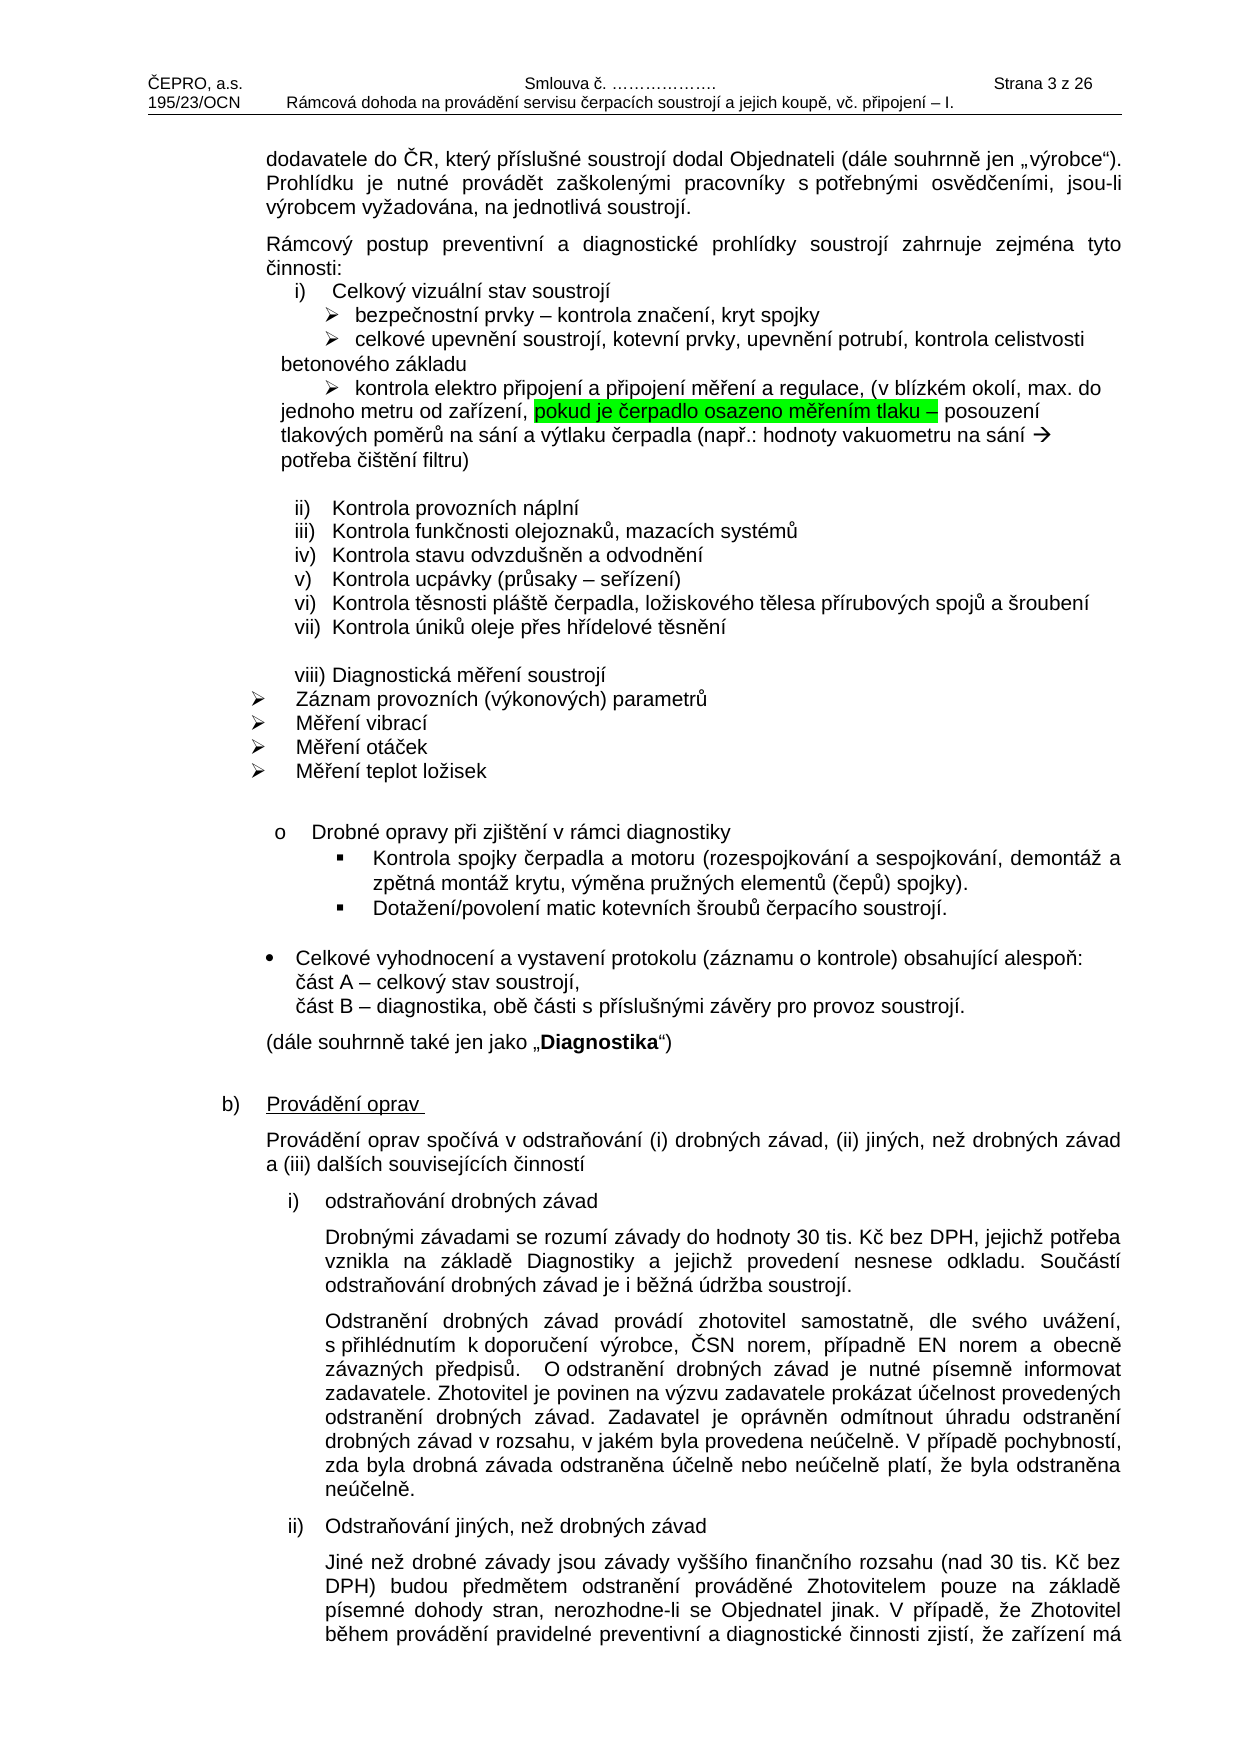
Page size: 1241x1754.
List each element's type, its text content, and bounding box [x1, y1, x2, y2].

list Kontrola stavu odvzdušněn a odvodnění [294, 543, 1122, 567]
text Rámcový postup preventivní a diagnostické prohlídky soustrojí zahrnuje zejména tyto činnosti: [266, 231, 1122, 279]
list Měření otáček [148, 735, 1122, 759]
text Odstranění drobných závad provádí zhotovitel samostatně, dle svého uvážení, s přihlédnutím k doporučení výrobce, ČSN norem, případně EN norem a obecně závazných předpisů. O odstranění drobných závad je nutné písemně informovat zadavatele. Zhotovitel je povinen na výzvu zadavatele prokázat účelnost provedených odstranění drobných závad. Zadavatel je oprávněn odmítnout úhradu odstranění drobných závad v rozsahu, v jakém byla provedena neúčelně. V případě pochybností, zda byla drobná závada odstraněna účelně nebo neúčelně platí, že byla odstraněna neúčelně. [325, 1309, 1122, 1501]
text (dále souhrnně také jen jako „Diagnostika“) [266, 1030, 1122, 1054]
list Drobné opravy při zjištění v rámci diagnostiky [274, 820, 1122, 846]
list Celkové vyhodnocení a vystavení protokolu (záznamu o kontrole) obsahující alespoň: [266, 946, 1122, 970]
list odstraňování drobných závad [288, 1188, 1122, 1212]
list Kontrola spojky čerpadla a motoru (rozespojkování a sespojkování, demontáž a zpětná montáž krytu, výměna pružných elementů (čepů) spojky). [335, 846, 1122, 895]
list Záznam provozních (výkonových) parametrů [148, 687, 1122, 711]
text část B – diagnostika, obě části s příslušnými závěry pro provoz soustrojí. [295, 994, 1122, 1018]
text Provádění oprav spočívá v odstraňování (i) drobných závad, (ii) jiných, než drobných závad a (iii) dalších souvisejících činností [266, 1128, 1122, 1176]
list Dotažení/povolení matic kotevních šroubů čerpacího soustrojí. [335, 896, 1122, 920]
list Provádění oprav [222, 1092, 1122, 1116]
list Kontrola provozních náplní [294, 495, 1122, 519]
list kontrola elektro připojení a připojení měření a regulace, (v blízkém okolí, max. do jednoho metru od zařízení, pokud je čerpadlo osazeno měřením tlaku – posouzení tlakových poměrů na sání a výtlaku čerpadla (např.: hodnoty vakuometru na sání potřeba čištění filtru) [281, 375, 1122, 471]
list celkové upevnění soustrojí, kotevní prvky, upevnění potrubí, kontrola celistvosti betonového základu [281, 327, 1122, 375]
text Drobnými závadami se rozumí závady do hodnoty 30 tis. Kč bez DPH, jejichž potřeba vznikla na základě Diagnostiky a jejichž provedení nesnese odkladu. Součástí odstraňování drobných závad je i běžná údržba soustrojí. [325, 1225, 1122, 1297]
list Kontrola těsnosti pláště čerpadla, ložiskového tělesa přírubových spojů a šroubení [294, 591, 1122, 615]
list Diagnostická měření soustrojí [294, 663, 1122, 687]
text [325, 1550, 1122, 1646]
list Kontrola ucpávky (průsaky – seřízení) [294, 567, 1122, 591]
list bezpečnostní prvky – kontrola značení, kryt spojky [281, 303, 1122, 327]
list Odstraňování jiných, než drobných závad [288, 1513, 1122, 1537]
list Měření vibrací [148, 711, 1122, 735]
text část A – celkový stav soustrojí, [295, 970, 1122, 994]
list Celkový vizuální stav soustrojí [294, 279, 1122, 303]
list Kontrola úniků oleje přes hřídelové těsnění [294, 615, 1122, 639]
list Kontrola funkčnosti olejoznaků, mazacích systémů [294, 519, 1122, 543]
list Měření teplot ložisek [148, 759, 1122, 783]
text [266, 147, 1122, 219]
